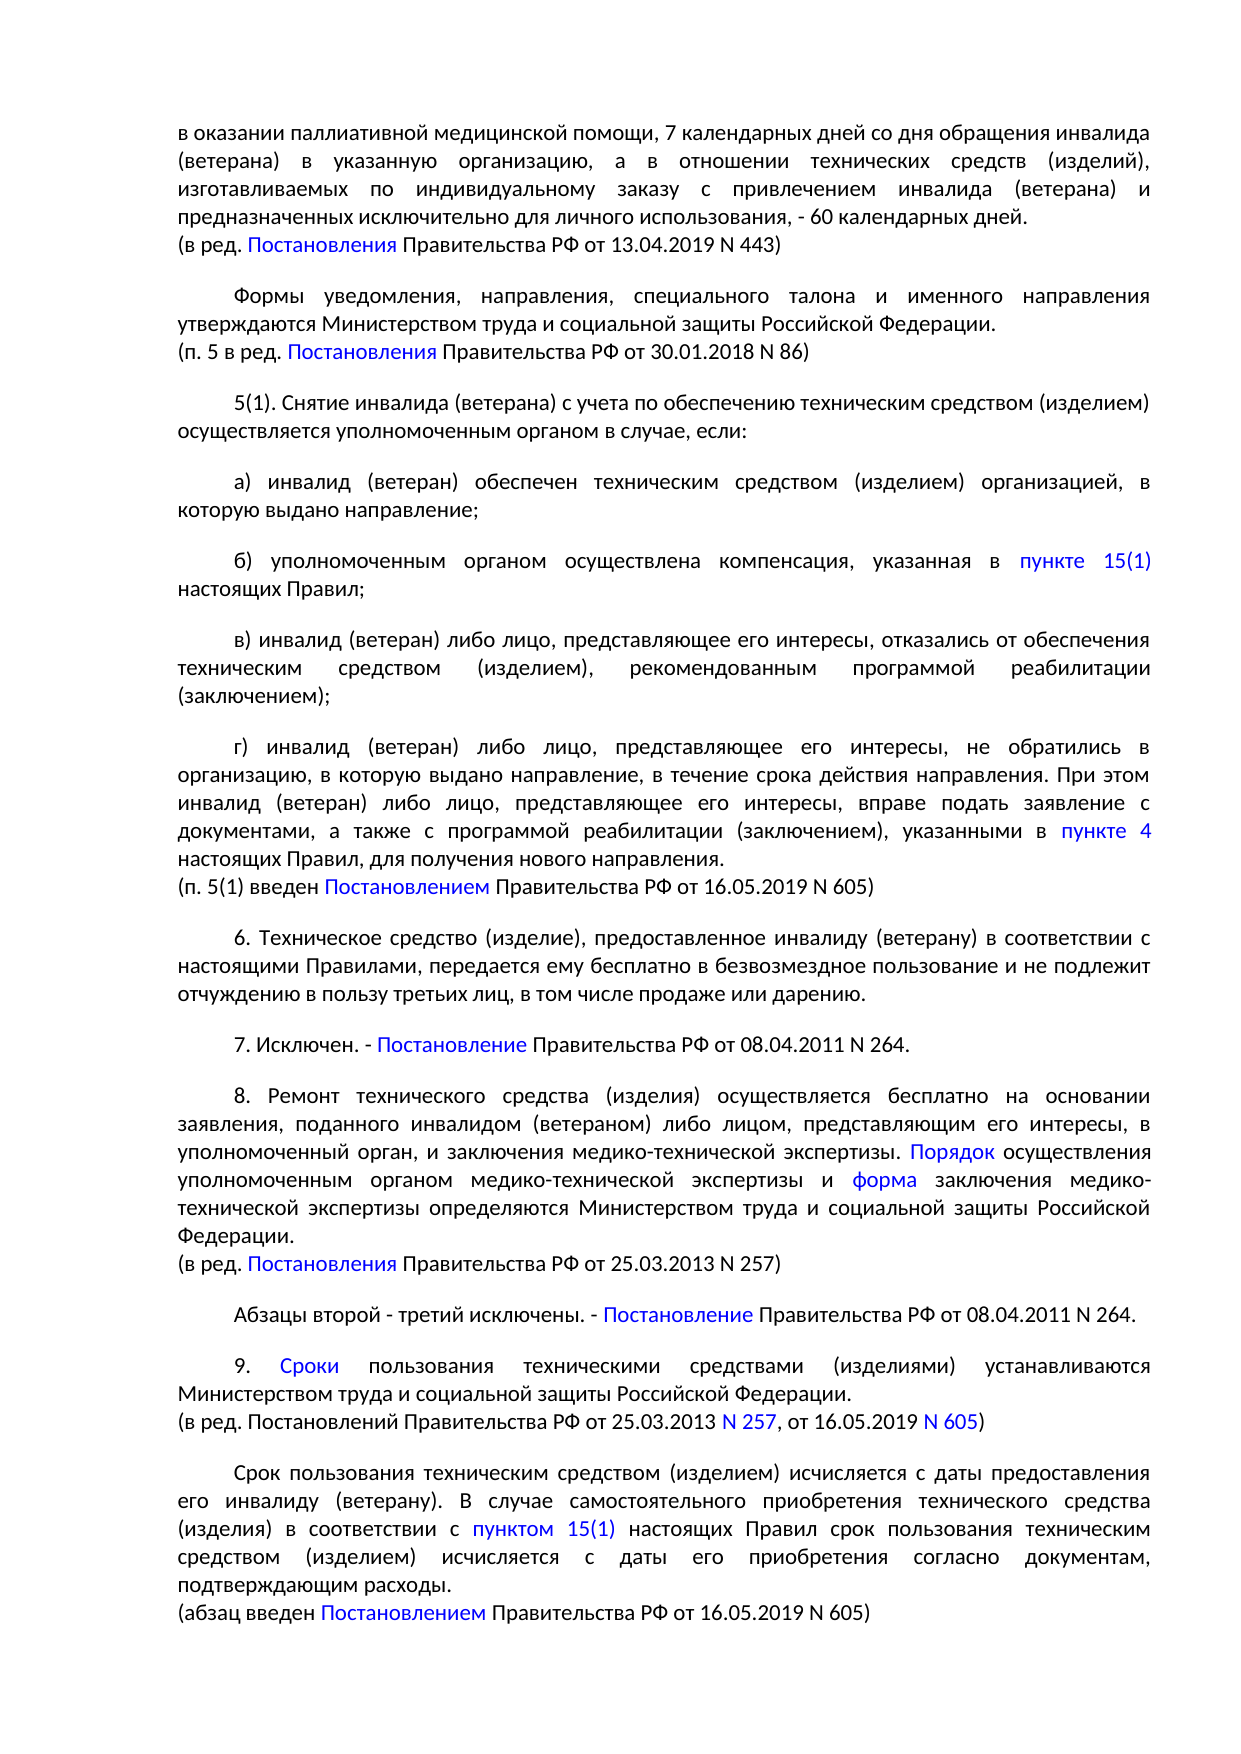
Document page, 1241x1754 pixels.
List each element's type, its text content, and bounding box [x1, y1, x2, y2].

text Срок пользования техническим средством (изделием) исчисляется с даты предоставления его инвалиду (ветерану). В случае самостоятельного приобретения технического средства (изделия) в соответствии с пунктом 15(1) настоящих Правил срок пользования техническим средством (изделием) исчисляется с даты его приобретения согласно документам, подтверждающим расходы. [177, 1458, 1152, 1598]
text (п. 5(1) введен Постановлением Правительства РФ от 16.05.2019 N 605) [177, 872, 1152, 900]
text 6. Техническое средство (изделие), предоставленное инвалиду (ветерану) в соответствии с настоящими Правилами, передается ему бесплатно в безвозмездное пользование и не подлежит отчуждению в пользу третьих лиц, в том числе продаже или дарению. [177, 923, 1152, 1007]
text Формы уведомления, направления, специального талона и именного направления утверждаются Министерством труда и социальной защиты Российской Федерации. [177, 281, 1152, 337]
text (п. 5 в ред. Постановления Правительства РФ от 30.01.2018 N 86) [177, 337, 1152, 365]
text 9. Сроки пользования техническими средствами (изделиями) устанавливаются Министерством труда и социальной защиты Российской Федерации. [177, 1351, 1152, 1407]
text в) инвалид (ветеран) либо лицо, представляющее его интересы, отказались от обеспечения техническим средством (изделием), рекомендованным программой реабилитации (заключением); [177, 625, 1152, 709]
text 8. Ремонт технического средства (изделия) осуществляется бесплатно на основании заявления, поданного инвалидом (ветераном) либо лицом, представляющим его интересы, в уполномоченный орган, и заключения медико-технической экспертизы. Порядок осуществления уполномоченным органом медико-технической экспертизы и форма заключения медико-технической экспертизы определяются Министерством труда и социальной защиты Российской Федерации. [177, 1081, 1152, 1249]
text (абзац введен Постановлением Правительства РФ от 16.05.2019 N 605) [177, 1598, 1152, 1626]
text 7. Исключен. - Постановление Правительства РФ от 08.04.2011 N 264. [177, 1030, 1152, 1058]
text (в ред. Постановлений Правительства РФ от 25.03.2013 N 257, от 16.05.2019 N 605) [177, 1407, 1152, 1435]
text (в ред. Постановления Правительства РФ от 25.03.2013 N 257) [177, 1249, 1152, 1277]
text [177, 118, 1152, 230]
text 5(1). Снятие инвалида (ветерана) с учета по обеспечению техническим средством (изделием) осуществляется уполномоченным органом в случае, если: [177, 388, 1152, 444]
text г) инвалид (ветеран) либо лицо, представляющее его интересы, не обратились в организацию, в которую выдано направление, в течение срока действия направления. При этом инвалид (ветеран) либо лицо, представляющее его интересы, вправе подать заявление с документами, а также с программой реабилитации (заключением), указанными в пункте 4 настоящих Правил, для получения нового направления. [177, 732, 1152, 872]
text б) уполномоченным органом осуществлена компенсация, указанная в пункте 15(1) настоящих Правил; [177, 546, 1152, 602]
text Абзацы второй - третий исключены. - Постановление Правительства РФ от 08.04.2011 N 264. [177, 1300, 1152, 1328]
text (в ред. Постановления Правительства РФ от 13.04.2019 N 443) [177, 230, 1152, 258]
text а) инвалид (ветеран) обеспечен техническим средством (изделием) организацией, в которую выдано направление; [177, 467, 1152, 523]
